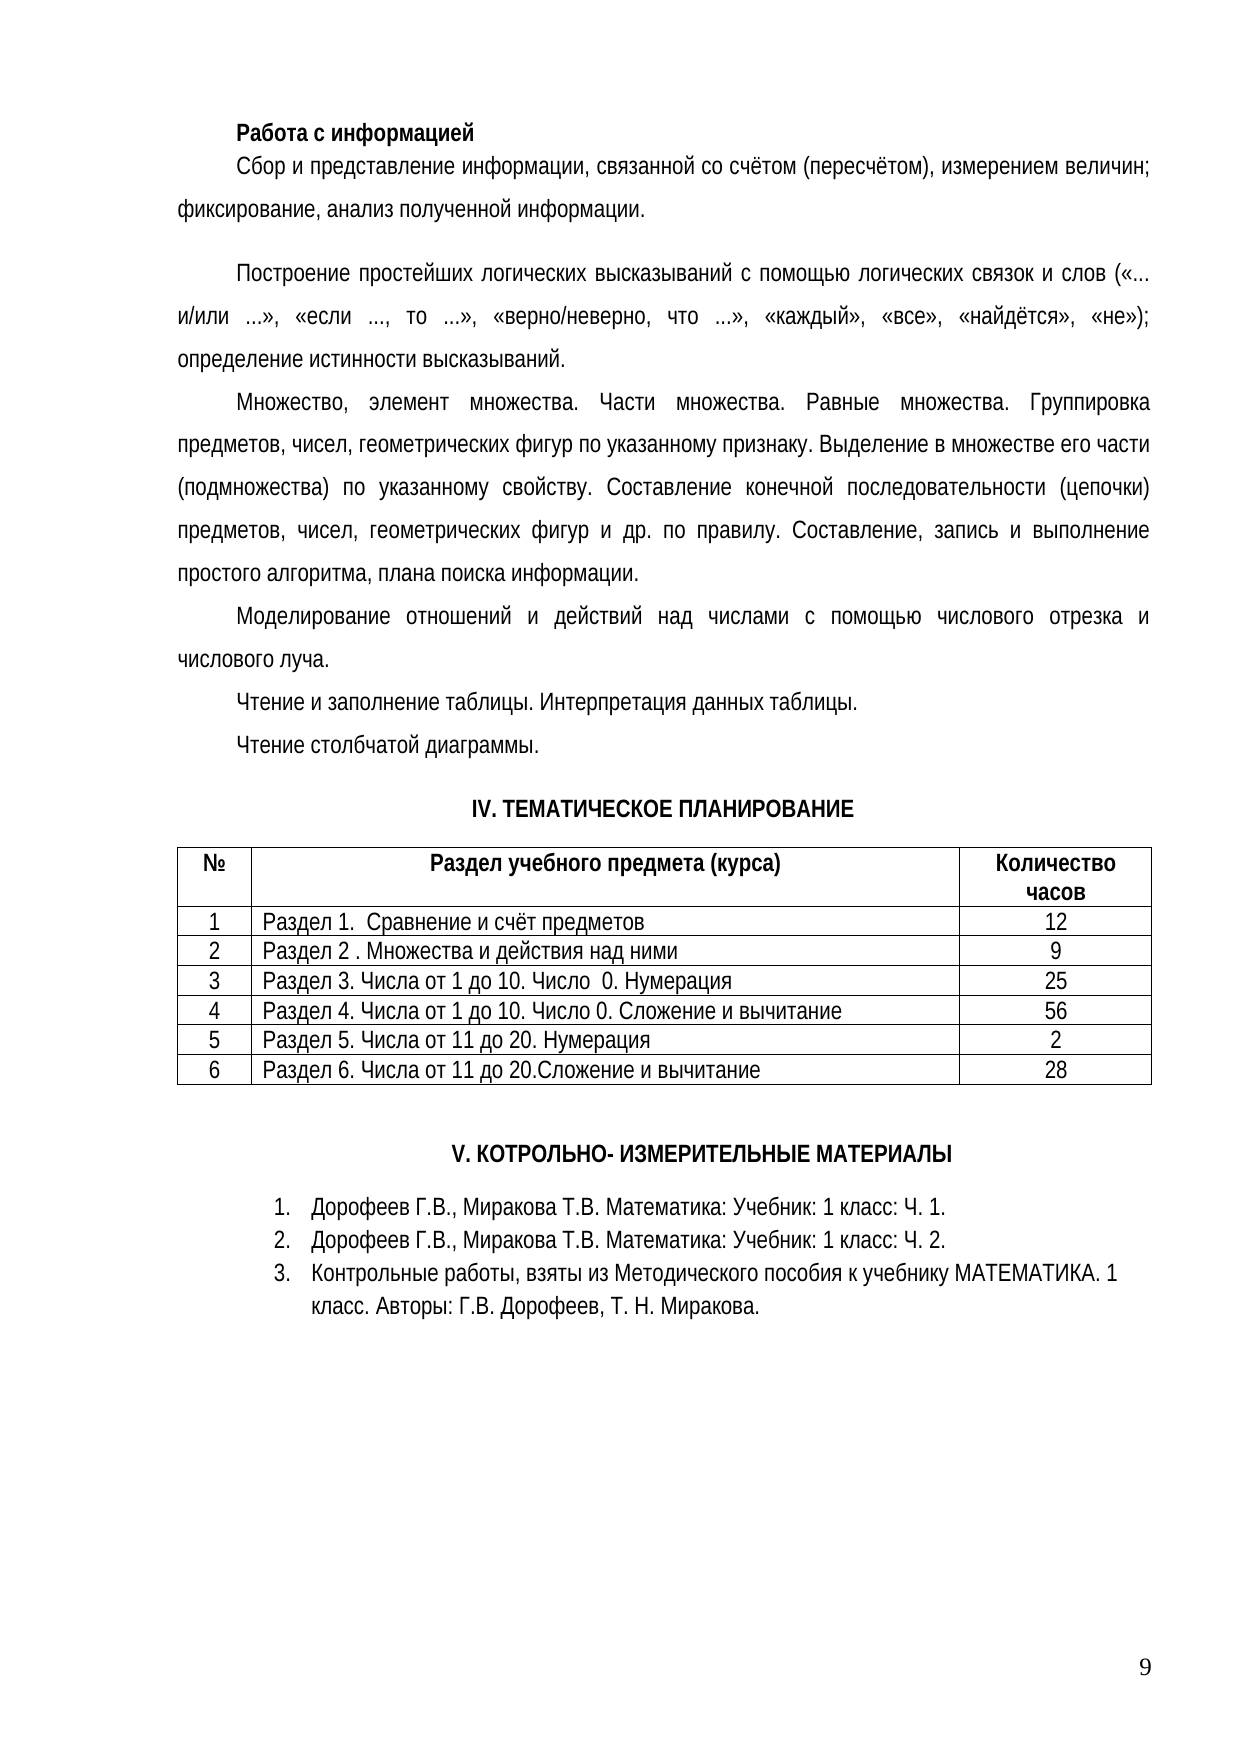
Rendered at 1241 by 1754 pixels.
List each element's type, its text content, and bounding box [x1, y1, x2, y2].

text V. КОТРОЛЬНО- ИЗМЕРИТЕЛЬНЫЕ МАТЕРИАЛЫ [207, 1138, 1152, 1167]
text Моделирование отношений и действий над числами с помощью числового отрезка и числового луча. [177, 601, 1152, 673]
table_header № [178, 848, 251, 906]
table_cell Раздел 4. Числа от 1 до 10. Число 0. Сложение и вычитание [252, 996, 959, 1024]
table_cell 28 [960, 1055, 1151, 1084]
table_cell 56 [960, 996, 1151, 1024]
table_cell 3 [178, 966, 251, 995]
text Сбор и представление информации, связанной со счётом (пересчётом), измерением величин; фиксирование, анализ полученной информации. [177, 151, 1152, 223]
table_cell 4 [178, 996, 251, 1024]
text Множество, элемент множества. Части множества. Равные множества. Группировка предметов, чисел, геометрических фигур по указанному признаку. Выделение в множестве его части (подмножества) по указанному свойству. Составление конечной последовательности (цепочки) предметов, чисел, геометрических фигур и др. по правилу. Составление, запись и выполнение простого алгоритма, плана поиска информации. [177, 386, 1152, 587]
table_cell 1 [178, 907, 251, 935]
list Дорофеев Г.В., Миракова Т.В. Математика: Учебник: 1 класс: Ч. 2. [274, 1225, 1152, 1254]
text IV. ТЕМАТИЧЕСКОЕ ПЛАНИРОВАНИЕ [177, 793, 1149, 822]
text Чтение столбчатой диаграммы. [177, 730, 1152, 758]
table_cell 12 [960, 907, 1151, 935]
text Чтение и заполнение таблицы. Интерпретация данных таблицы. [177, 687, 1152, 716]
table_cell 2 [960, 1025, 1151, 1054]
table_cell Раздел 2 . Множества и действия над ними [252, 936, 959, 965]
subtitle Работа с информацией [177, 118, 1152, 147]
table_header Раздел учебного предмета (курса) [252, 848, 959, 906]
table_header Количество часов [960, 848, 1151, 906]
table_cell 25 [960, 966, 1151, 995]
list Дорофеев Г.В., Миракова Т.В. Математика: Учебник: 1 класс: Ч. 1. [274, 1192, 1152, 1221]
table_cell 9 [960, 936, 1151, 965]
text Построение простейших логических высказываний с помощью логических связок и слов («... и/или ...», «если ..., то ...», «верно/неверно, что ...», «каждый», «все», «найдётся», «не»); определение истинности высказываний. [177, 258, 1152, 372]
table_cell Раздел 6. Числа от 11 до 20.Сложение и вычитание [252, 1055, 959, 1084]
table_cell Раздел 3. Числа от 1 до 10. Число 0. Нумерация [252, 966, 959, 995]
table_cell 6 [178, 1055, 251, 1084]
table_cell 2 [178, 936, 251, 965]
table_cell Раздел 1. Сравнение и счёт предметов [252, 907, 959, 935]
list Контрольные работы, взяты из Методического пособия к учебнику МАТЕМАТИКА. 1 класс. Авторы: Г.В. Дорофеев, Т. Н. Миракова. [274, 1258, 1152, 1320]
table_cell 5 [178, 1025, 251, 1054]
table_cell Раздел 5. Числа от 11 до 20. Нумерация [252, 1025, 959, 1054]
